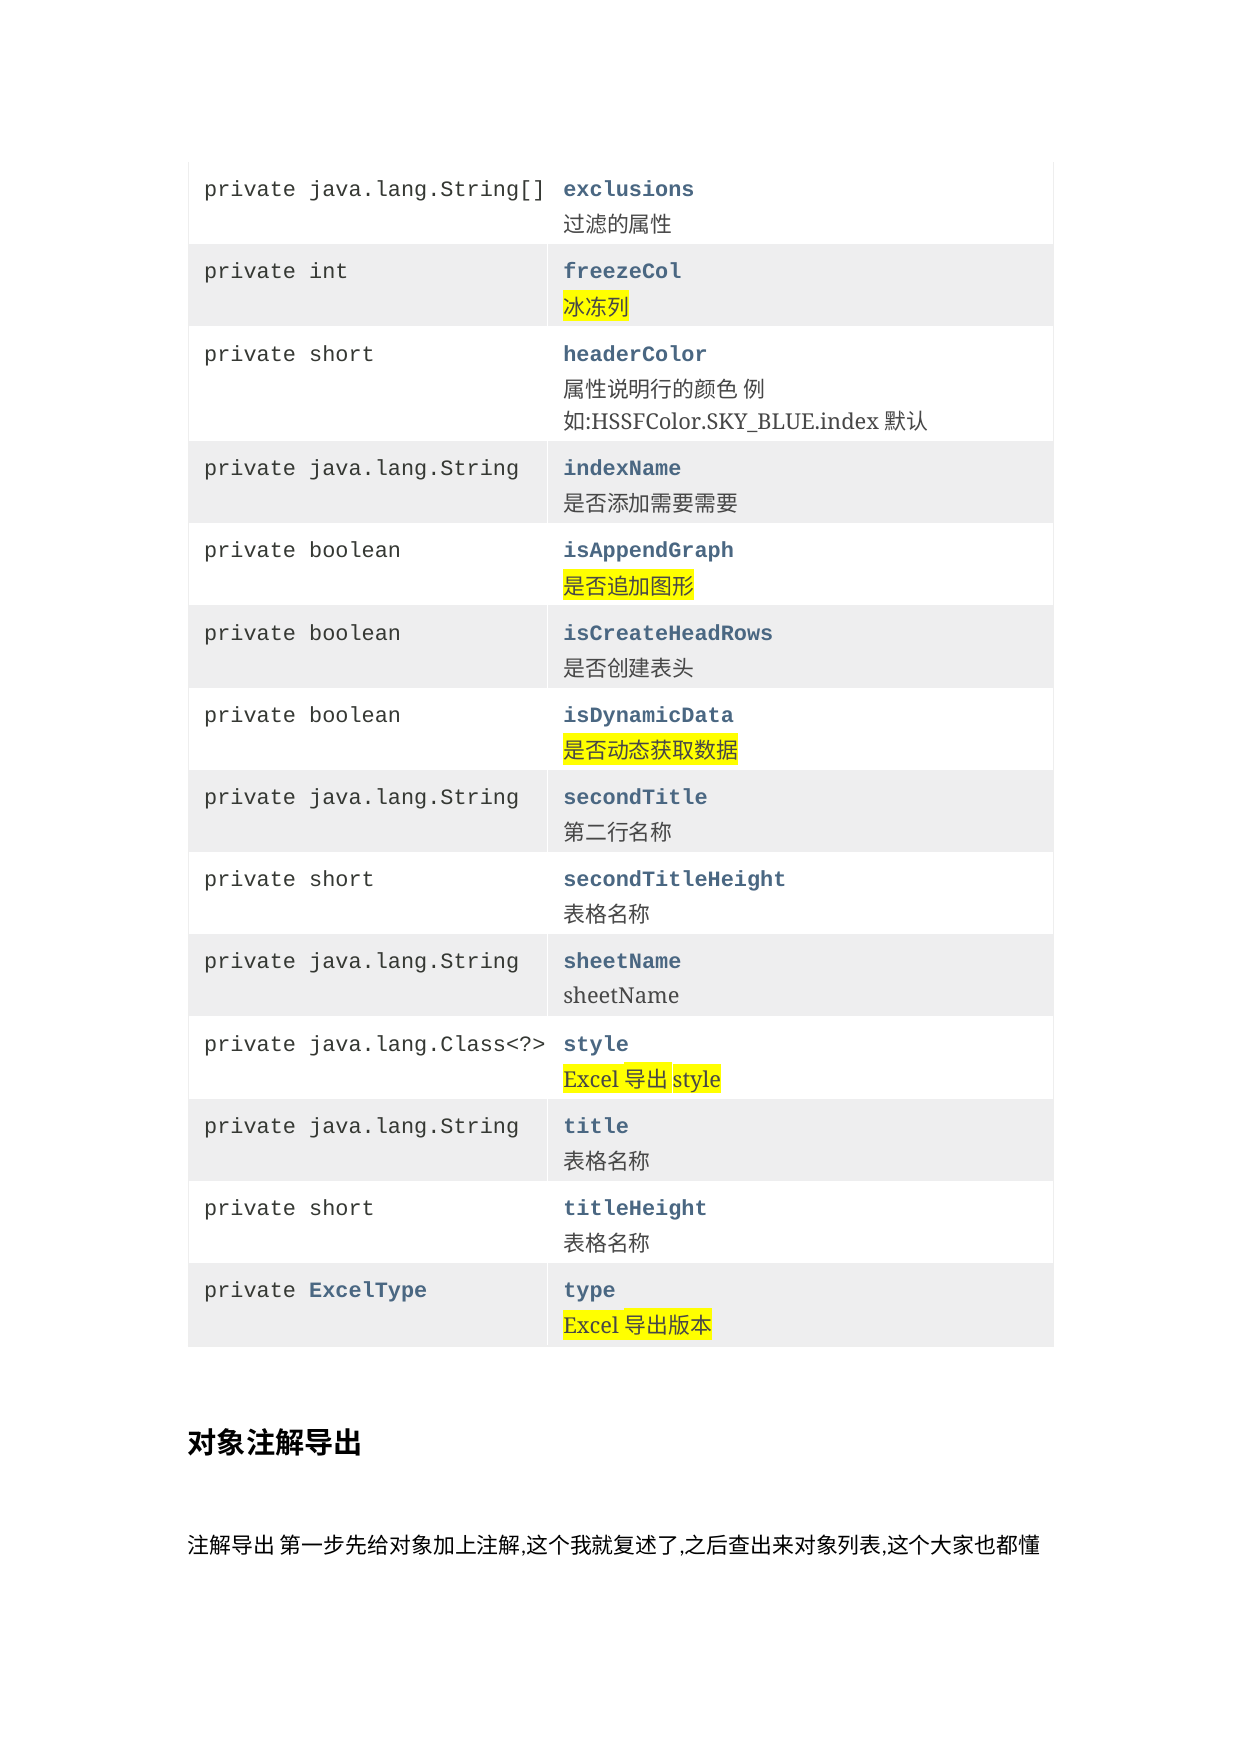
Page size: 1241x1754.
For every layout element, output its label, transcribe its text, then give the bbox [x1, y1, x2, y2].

table_cell private short [189, 1181, 547, 1263]
table_cell private java.lang.String [189, 441, 547, 523]
table_cell freezeCol 冰冻列 [548, 244, 1053, 326]
text 注解导出 第一步先给对象加上注解,这个我就复述了,之后查出来对象列表,这个大家也都懂 [187, 1527, 1053, 1560]
table_cell indexName 是否添加需要需要 [548, 441, 1053, 523]
table_cell private int [189, 244, 547, 326]
table_cell secondTitle 第二行名称 [548, 770, 1053, 852]
table_cell type Excel 导出版本 [548, 1263, 1053, 1345]
table_cell private short [189, 852, 547, 934]
table_cell private java.lang.String [189, 1099, 547, 1181]
table_cell exclusions 过滤的属性 [548, 162, 1053, 244]
table_cell private ExcelType [189, 1263, 547, 1345]
table_cell private java.lang.String[] [189, 162, 547, 244]
table_cell private java.lang.String [189, 934, 547, 1016]
table_cell private short [189, 326, 547, 441]
table_cell headerColor 属性说明行的颜色 例如:HSSFColor.SKY_BLUE.index 默认 [548, 326, 1053, 441]
table_cell isAppendGraph 是否追加图形 [548, 523, 1053, 605]
table_cell private boolean [189, 605, 547, 688]
subtitle 对象注解导出 [187, 1408, 1053, 1473]
table_cell style Excel 导出style [548, 1016, 1053, 1098]
table_cell isDynamicData 是否动态获取数据 [548, 688, 1053, 770]
table_cell private boolean [189, 523, 547, 605]
table_cell title 表格名称 [548, 1099, 1053, 1181]
table_cell secondTitleHeight 表格名称 [548, 852, 1053, 934]
table_cell private java.lang.Class<?> [189, 1016, 547, 1098]
table_cell titleHeight 表格名称 [548, 1181, 1053, 1263]
table_cell sheetName sheetName [548, 934, 1053, 1016]
table_cell isCreateHeadRows 是否创建表头 [548, 605, 1053, 688]
table_cell private boolean [189, 688, 547, 770]
table_cell private java.lang.String [189, 770, 547, 852]
